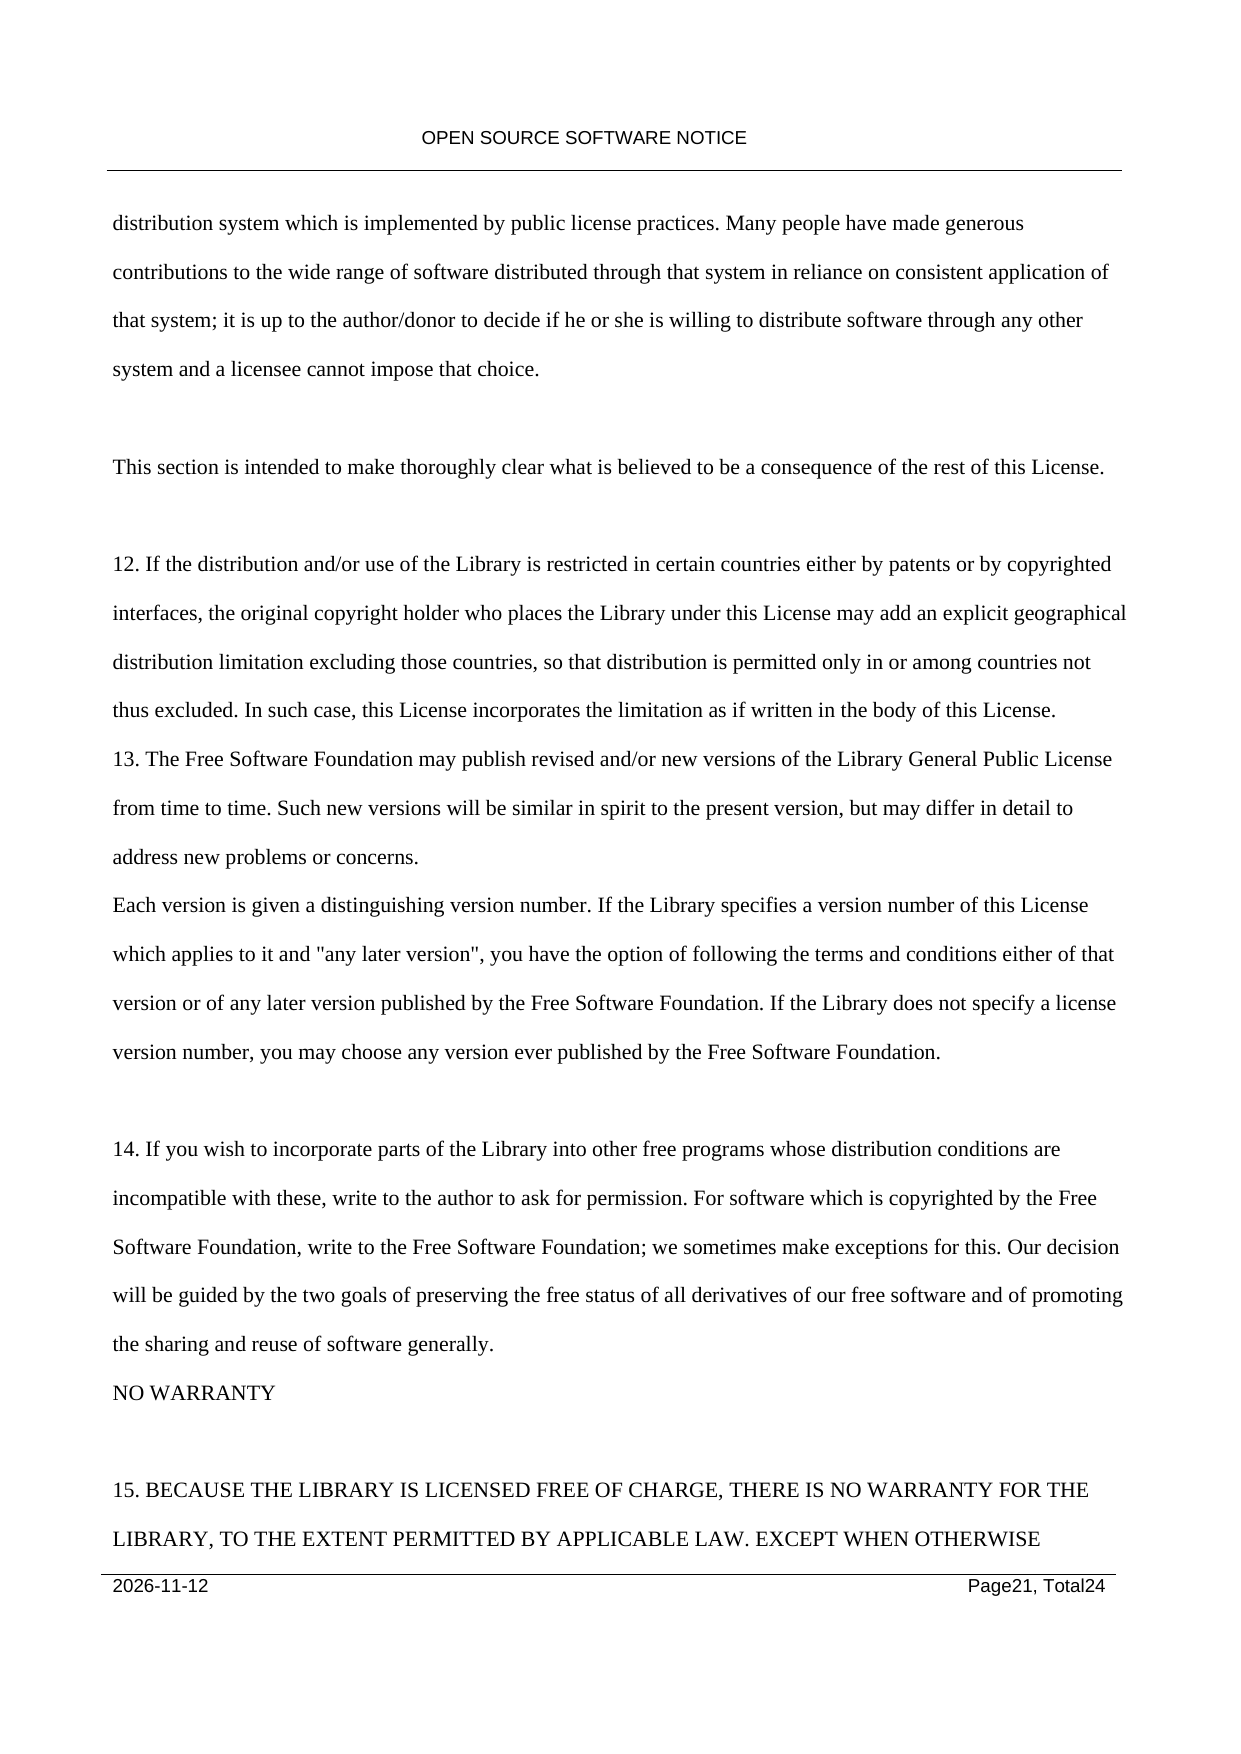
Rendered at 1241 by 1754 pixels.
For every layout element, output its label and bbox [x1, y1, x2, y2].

text [112, 206, 1128, 1555]
